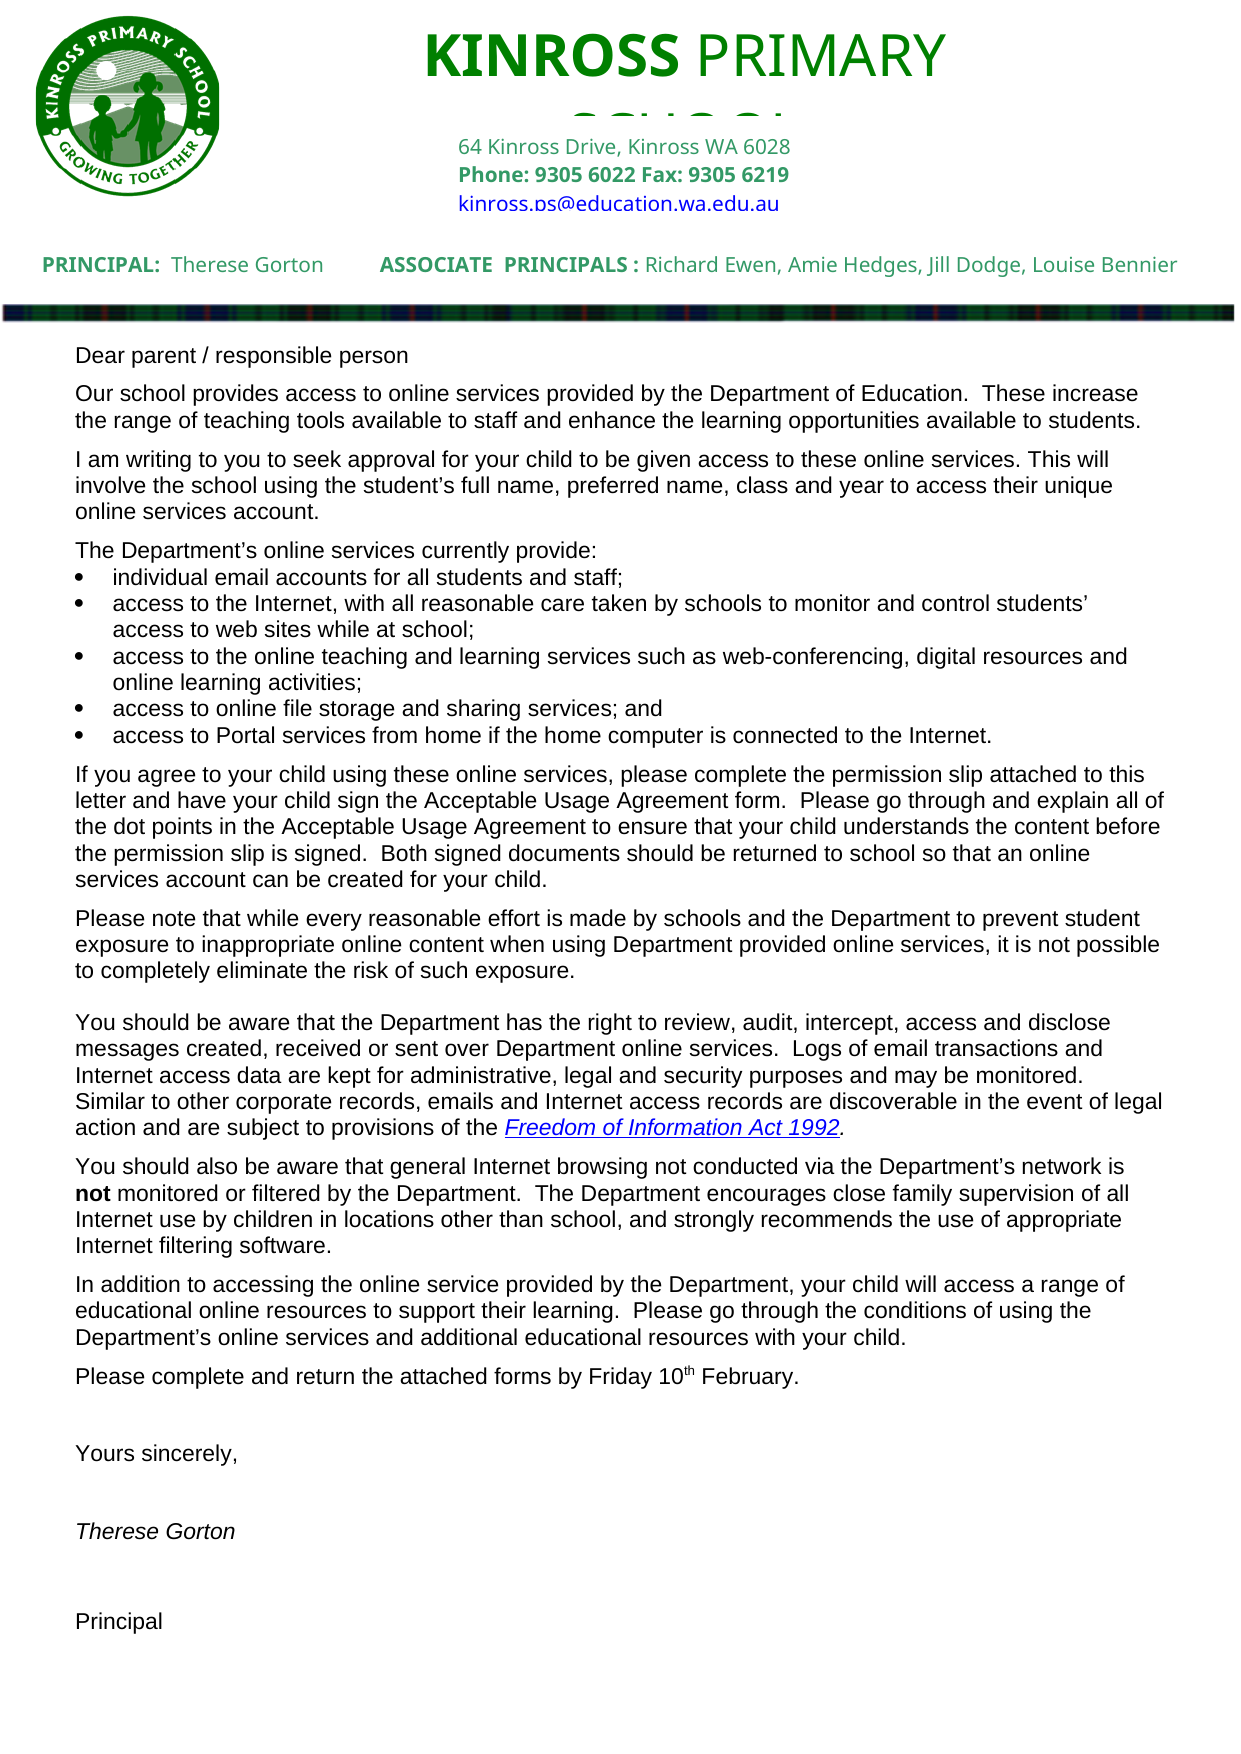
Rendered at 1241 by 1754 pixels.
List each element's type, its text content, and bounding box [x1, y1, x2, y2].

text Please note that while every reasonable effort is made by schools and the Department to prevent student exposure to inappropriate online content when using Department provided online services, it is not possible to completely eliminate the risk of such exposure. [75, 905, 1165, 984]
list access to the Internet, with all reasonable care taken by schools to monitor and control students’ access to web sites while at school; [75, 590, 1165, 643]
text Therese Gorton [75, 1518, 1165, 1544]
text The Department’s online services currently provide: [75, 537, 1165, 563]
picture [0, 304, 1233, 322]
picture [34, 6, 219, 198]
text Our school provides access to online services provided by the Department of Education. These increase the range of teaching tools available to staff and enhance the learning opportunities available to students. [75, 380, 1165, 433]
list access to the online teaching and learning services such as web-conferencing, digital resources and online learning activities; [75, 643, 1165, 695]
text Please complete and return the attached forms by Friday 10th February. [75, 1363, 1165, 1389]
list individual email accounts for all students and staff; [75, 563, 1165, 590]
text In addition to accessing the online service provided by the Department, your child will access a range of educational online resources to support their learning. Please go through the conditions of using the Department’s online services and additional educational resources with your child. [75, 1271, 1165, 1350]
text Dear parent / responsible person [75, 322, 1165, 368]
text Principal [75, 1608, 1165, 1634]
text I am writing to you to seek approval for your child to be given access to these online services. This will involve the school using the student’s full name, preferred name, class and year to access their unique online services account. [75, 446, 1165, 525]
text If you agree to your child using these online services, please complete the permission slip attached to this letter and have your child sign the Acceptable Usage Agreement form. Please go through and explain all of the dot points in the Acceptable Usage Agreement to ensure that your child understands the content before the permission slip is signed. Both signed documents should be returned to school so that an online services account can be created for your child. [75, 761, 1165, 892]
list access to Portal services from home if the home computer is connected to the Internet. [75, 722, 1165, 748]
list access to online file storage and sharing services; and [75, 695, 1165, 722]
text Yours sincerely, [75, 1440, 1165, 1467]
text You should also be aware that general Internet browsing not conducted via the Department’s network is not monitored or filtered by the Department. The Department encourages close family supervision of all Internet use by children in locations other than school, and strongly recommends the use of appropriate Internet filtering software. [75, 1153, 1165, 1258]
text You should be aware that the Department has the right to review, audit, intercept, access and disclose messages created, received or sent over Department online services. Logs of email transactions and Internet access data are kept for administrative, legal and security purposes and may be monitored. Similar to other corporate records, emails and Internet access records are discoverable in the event of legal action and are subject to provisions of the Freedom of Information Act 1992. [75, 1009, 1165, 1141]
